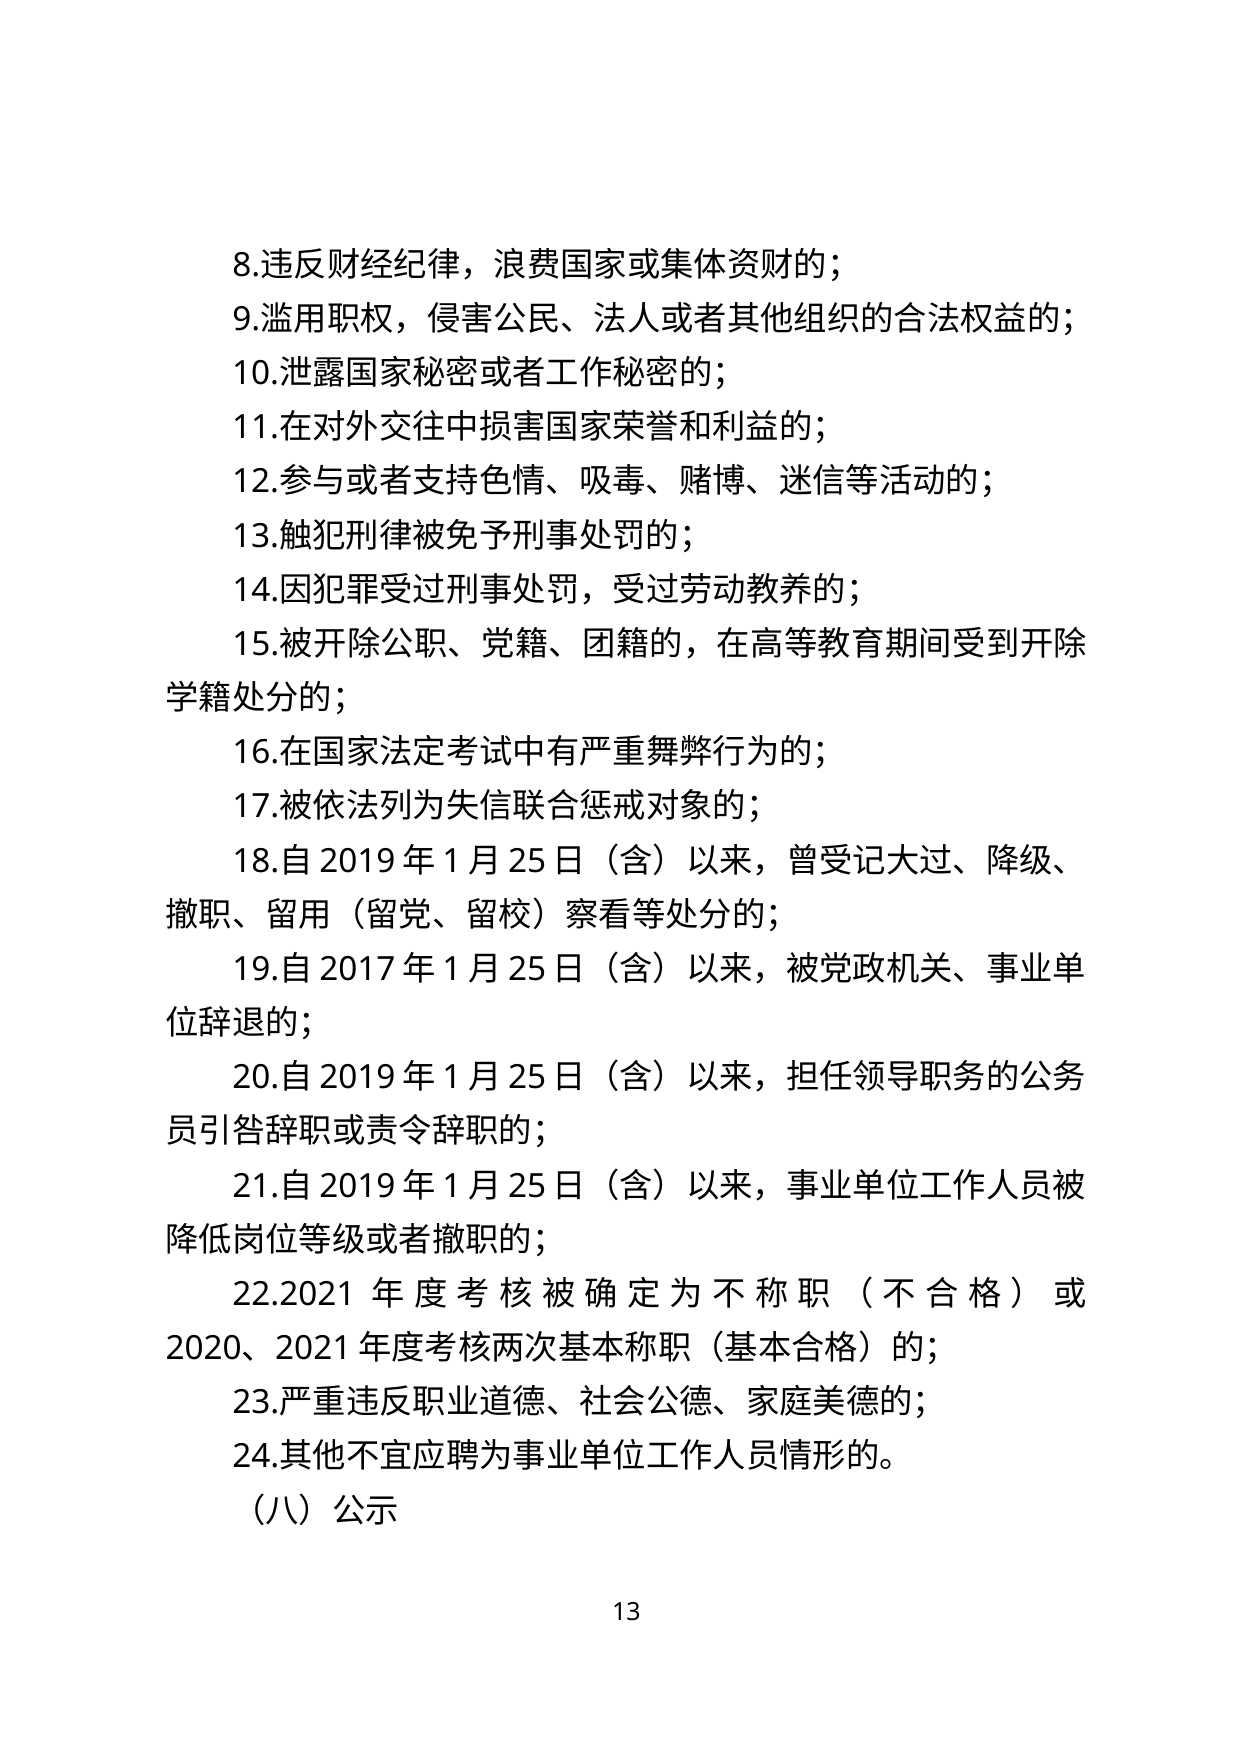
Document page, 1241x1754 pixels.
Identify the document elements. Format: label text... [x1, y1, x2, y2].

text 9.滥用职权，侵害公民、法人或者其他组织的合法权益的； [165, 287, 1087, 341]
text 15.被开除公职、党籍、团籍的，在高等教育期间受到开除学籍处分的； [165, 612, 1087, 720]
text 22.2021年度考核被确定为不称职（不合格）或2020、2021年度考核两次基本称职（基本合格）的； [165, 1262, 1087, 1370]
text 8.违反财经纪律，浪费国家或集体资财的； [165, 233, 1087, 287]
text 23.严重违反职业道德、社会公德、家庭美德的； [165, 1370, 1087, 1424]
text 16.在国家法定考试中有严重舞弊行为的； [165, 720, 1087, 774]
text 24.其他不宜应聘为事业单位工作人员情形的。 [165, 1424, 1087, 1479]
text 21.自2019年1月25日（含）以来，事业单位工作人员被降低岗位等级或者撤职的； [165, 1154, 1087, 1262]
text 17.被依法列为失信联合惩戒对象的； [165, 774, 1087, 829]
text 18.自2019年1月25日（含）以来，曾受记大过、降级、撤职、留用（留党、留校）察看等处分的； [165, 829, 1087, 937]
text 12.参与或者支持色情、吸毒、赌博、迷信等活动的； [232, 449, 1087, 504]
text 13.触犯刑律被免予刑事处罚的； [232, 504, 1087, 558]
text （八）公示 [165, 1479, 1087, 1533]
text 10.泄露国家秘密或者工作秘密的； [232, 341, 1087, 395]
text 20.自2019年1月25日（含）以来，担任领导职务的公务员引咎辞职或责令辞职的； [165, 1045, 1087, 1154]
text 19.自2017年1月25日（含）以来，被党政机关、事业单位辞退的； [165, 937, 1087, 1045]
text 14.因犯罪受过刑事处罚，受过劳动教养的； [165, 558, 1087, 612]
text 11.在对外交往中损害国家荣誉和利益的； [232, 395, 1087, 449]
